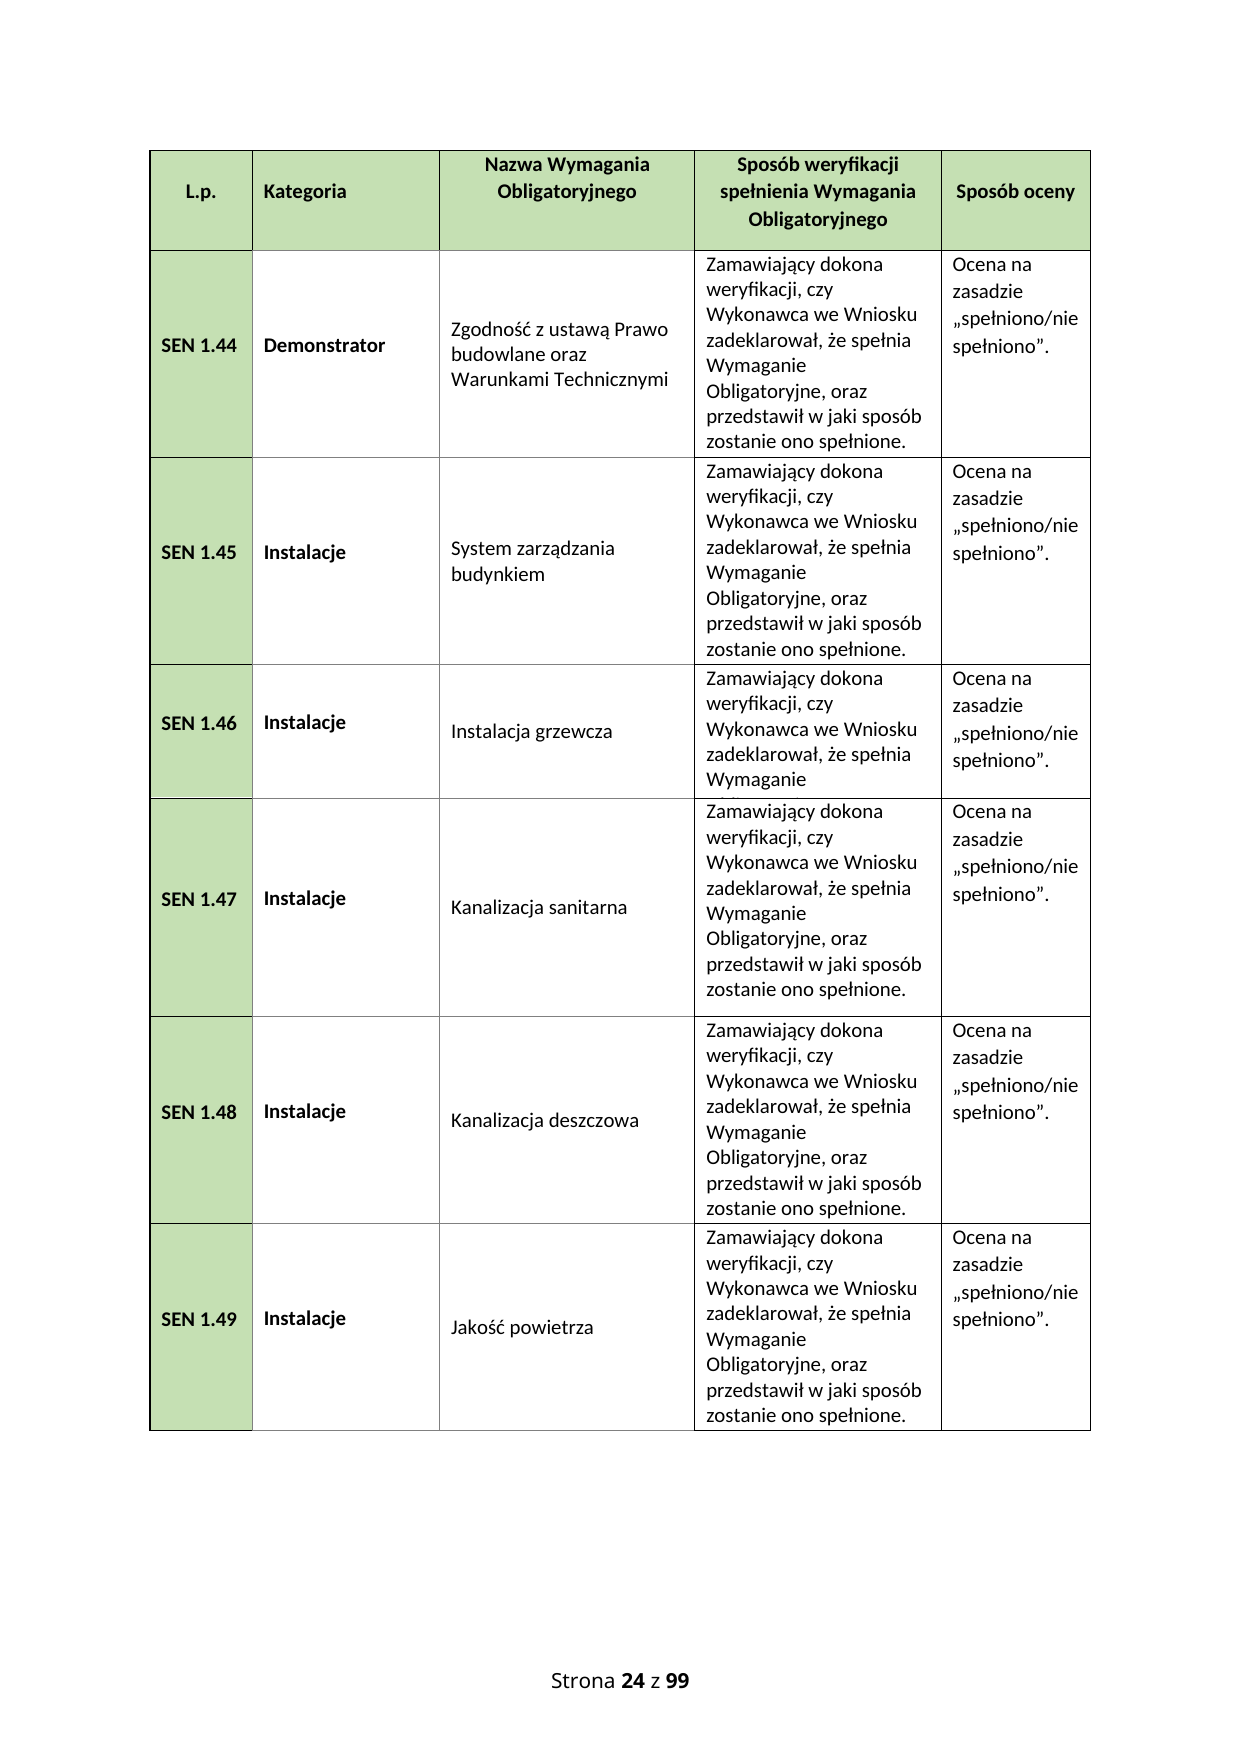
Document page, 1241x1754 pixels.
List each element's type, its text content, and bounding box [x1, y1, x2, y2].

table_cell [942, 1224, 1090, 1430]
table_cell Demonstrator [253, 251, 439, 457]
table_header Nazwa Wymagania Obligatoryjnego [440, 151, 694, 250]
table_cell [151, 1017, 252, 1223]
table_header Kategoria [253, 151, 439, 250]
table_cell Ocena na zasadzie „spełniono/nie spełniono”. [942, 799, 1090, 1016]
table_cell Instalacje [253, 458, 439, 664]
table_header L.p. [151, 151, 252, 250]
table_header Sposób weryfikacji spełnienia Wymagania Obligatoryjnego [695, 151, 941, 250]
table_cell Jakość powietrza [440, 1224, 694, 1430]
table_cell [695, 1224, 941, 1430]
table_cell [942, 251, 1090, 457]
table_cell Instalacja grzewcza [440, 665, 694, 797]
table_header Sposób oceny [942, 151, 1090, 250]
table_cell [151, 251, 252, 457]
table_cell Kanalizacja sanitarna [440, 799, 694, 1016]
table_cell [151, 458, 252, 664]
table_cell Instalacje [253, 799, 439, 1016]
table_cell Ocena na zasadzie „spełniono/nie spełniono”. [942, 458, 1090, 664]
table_cell System zarządzania budynkiem [440, 458, 694, 664]
table_cell [151, 1224, 252, 1430]
table_cell Instalacje [253, 1224, 439, 1430]
table_cell Ocena na zasadzie „spełniono/nie spełniono”. [942, 1017, 1090, 1223]
table_cell Kanalizacja deszczowa [440, 1017, 694, 1223]
table_cell Ocena na zasadzie „spełniono/nie spełniono”. [942, 665, 1090, 797]
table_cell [695, 251, 941, 457]
table_cell Instalacje [253, 1017, 439, 1223]
table_cell [151, 665, 252, 797]
table_cell Zgodność z ustawą Prawo budowlane oraz Warunkami Technicznymi [440, 251, 694, 457]
table_cell [151, 799, 252, 1016]
table_cell Instalacje [253, 665, 439, 797]
